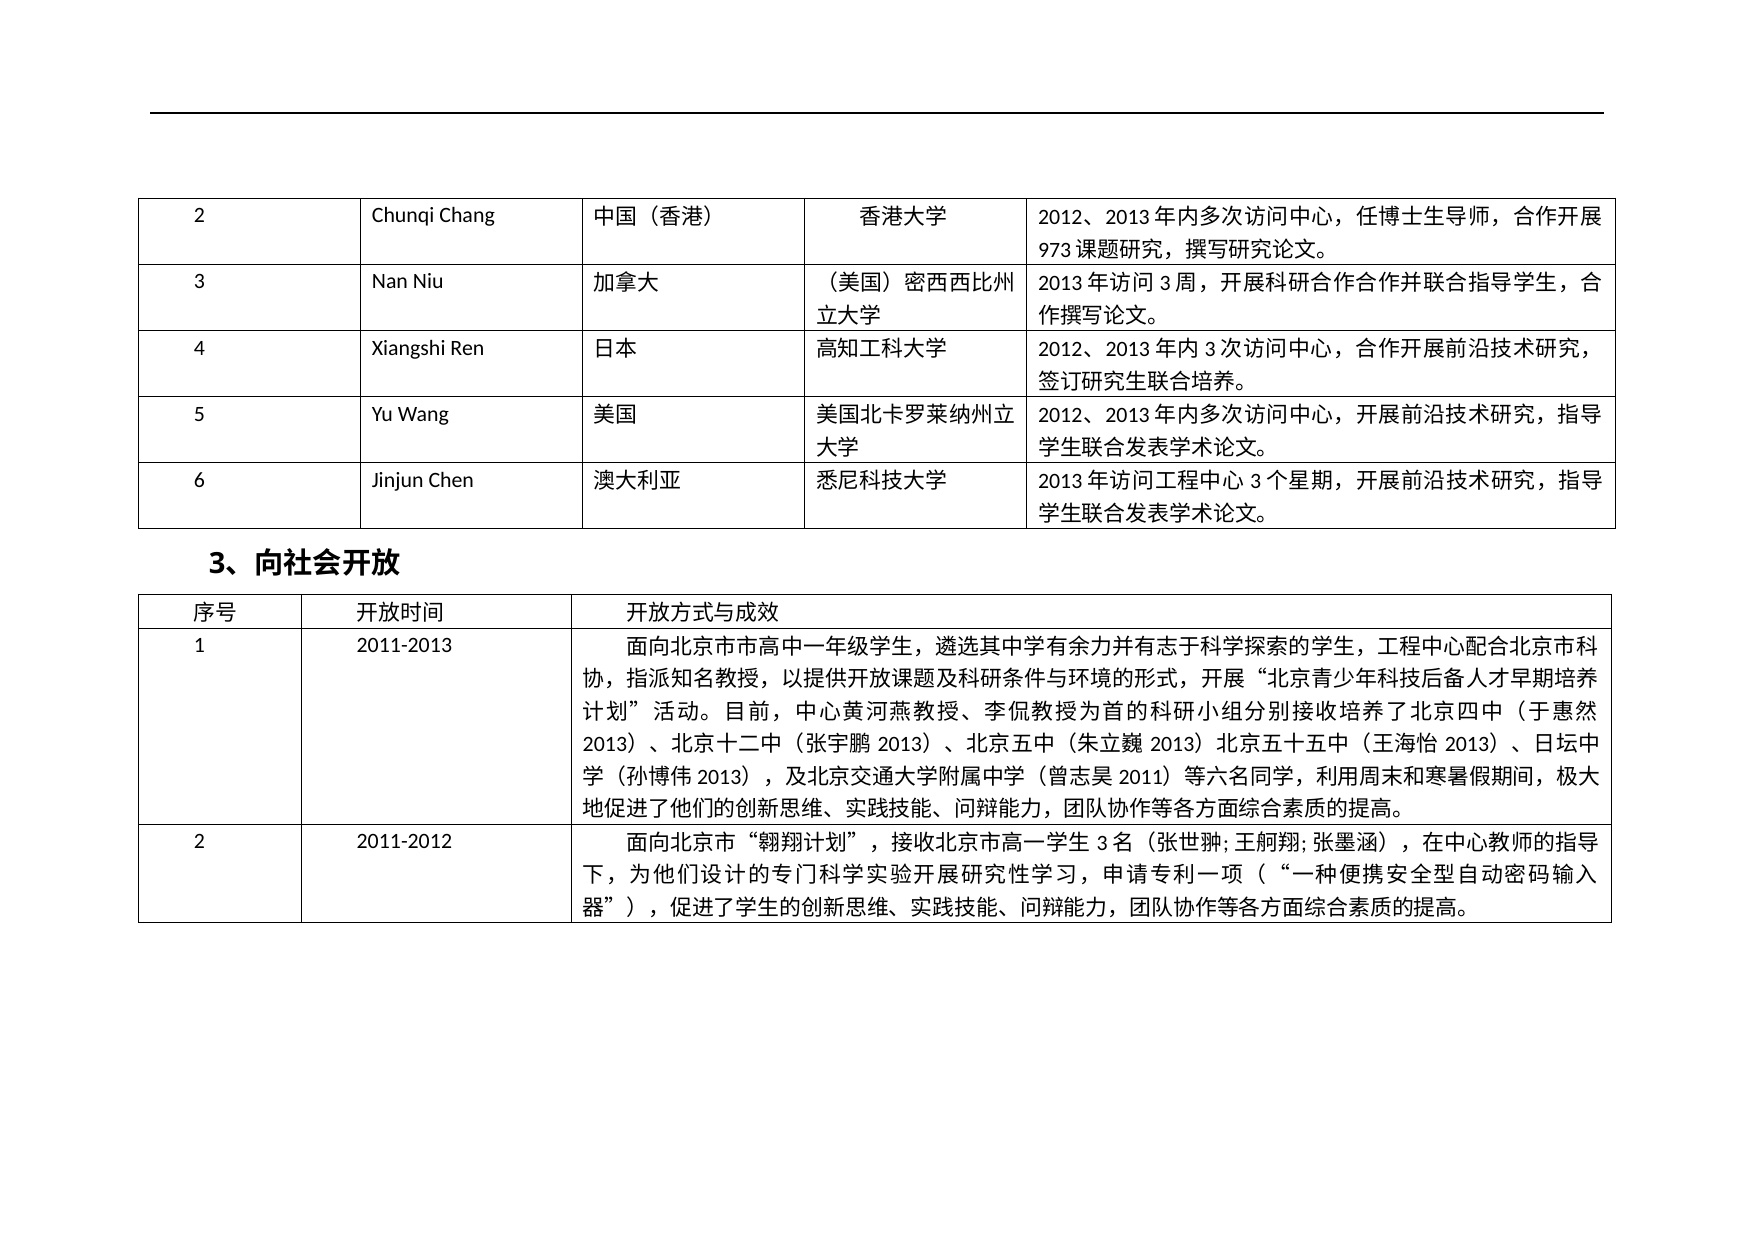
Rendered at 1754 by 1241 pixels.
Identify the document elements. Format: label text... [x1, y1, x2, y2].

table_header 开放时间 [302, 595, 571, 627]
table_cell 4 [139, 331, 360, 396]
table_cell Nan Niu [361, 265, 582, 330]
table_cell 日本 [583, 331, 804, 396]
table_cell 悉尼科技大学 [805, 463, 1026, 528]
table_header 序号 [139, 595, 301, 627]
table_cell 2012、2013年内3次访问中心，合作开展前沿技术研究，签订研究生联合培养。 [1027, 331, 1615, 396]
table_cell 中国（香港） [583, 199, 804, 264]
table_cell Yu Wang [361, 397, 582, 462]
table_cell 美国 [583, 397, 804, 462]
table_cell 2 [139, 825, 301, 922]
table_cell 加拿大 [583, 265, 804, 330]
table_cell 3 [139, 265, 360, 330]
table_cell Jinjun Chen [361, 463, 582, 528]
table_cell 2013年访问3周，开展科研合作合作并联合指导学生，合作撰写论文。 [1027, 265, 1615, 330]
table_cell 2012、2013年内多次访问中心，任博士生导师，合作开展973课题研究，撰写研究论文。 [1027, 199, 1615, 264]
table_cell Xiangshi Ren [361, 331, 582, 396]
table_cell 澳大利亚 [583, 463, 804, 528]
table_cell 2011-2013 [302, 629, 571, 823]
table_cell 6 [139, 463, 360, 528]
table_cell 香港大学 [805, 199, 1026, 264]
table_cell 面向北京市“翱翔计划”，接收北京市高一学生3名（张世翀; 王舸翔; 张墨涵），在中心教师的指导下，为他们设计的专门科学实验开展研究性学习，申请专利一项（“一种便携安全型自动密码输入器”），促进了学生的创新思维、实践技能、问辩能力，团队协作等各方面综合素质的提高。 [572, 825, 1611, 922]
table_cell 2011-2012 [302, 825, 571, 922]
table_cell 美国北卡罗莱纳州立大学 [805, 397, 1026, 462]
table_cell 2 [139, 199, 360, 264]
table_cell 1 [139, 629, 301, 823]
table_cell （美国）密西西比州立大学 [805, 265, 1026, 330]
table_cell 高知工科大学 [805, 331, 1026, 396]
table_cell 2013年访问工程中心3个星期，开展前沿技术研究，指导学生联合发表学术论文。 [1027, 463, 1615, 528]
table_cell Chunqi Chang [361, 199, 582, 264]
table_cell 面向北京市市高中一年级学生，遴选其中学有余力并有志于科学探索的学生，工程中心配合北京市科协，指派知名教授，以提供开放课题及科研条件与环境的形式，开展“北京青少年科技后备人才早期培养计划”活动。目前，中心黄河燕教授、李侃教授为首的科研小组分别接收培养了北京四中（于惠然 2013）、北京十二中（张宇鹏 2013）、北京五中（朱立巍 2013）北京五十五中（王海怡 2013）、日坛中学（孙博伟 2013），及北京交通大学附属中学（曾志昊 2011）等六名同学，利用周末和寒暑假期间，极大地促进了他们的创新思维、实践技能、问辩能力，团队协作等各方面综合素质的提高。 [572, 629, 1611, 823]
table_cell 2012、2013年内多次访问中心，开展前沿技术研究，指导学生联合发表学术论文。 [1027, 397, 1615, 462]
table_cell 5 [139, 397, 360, 462]
text 3、向社会开放 [150, 529, 1604, 594]
table_header 开放方式与成效 [572, 595, 1611, 627]
